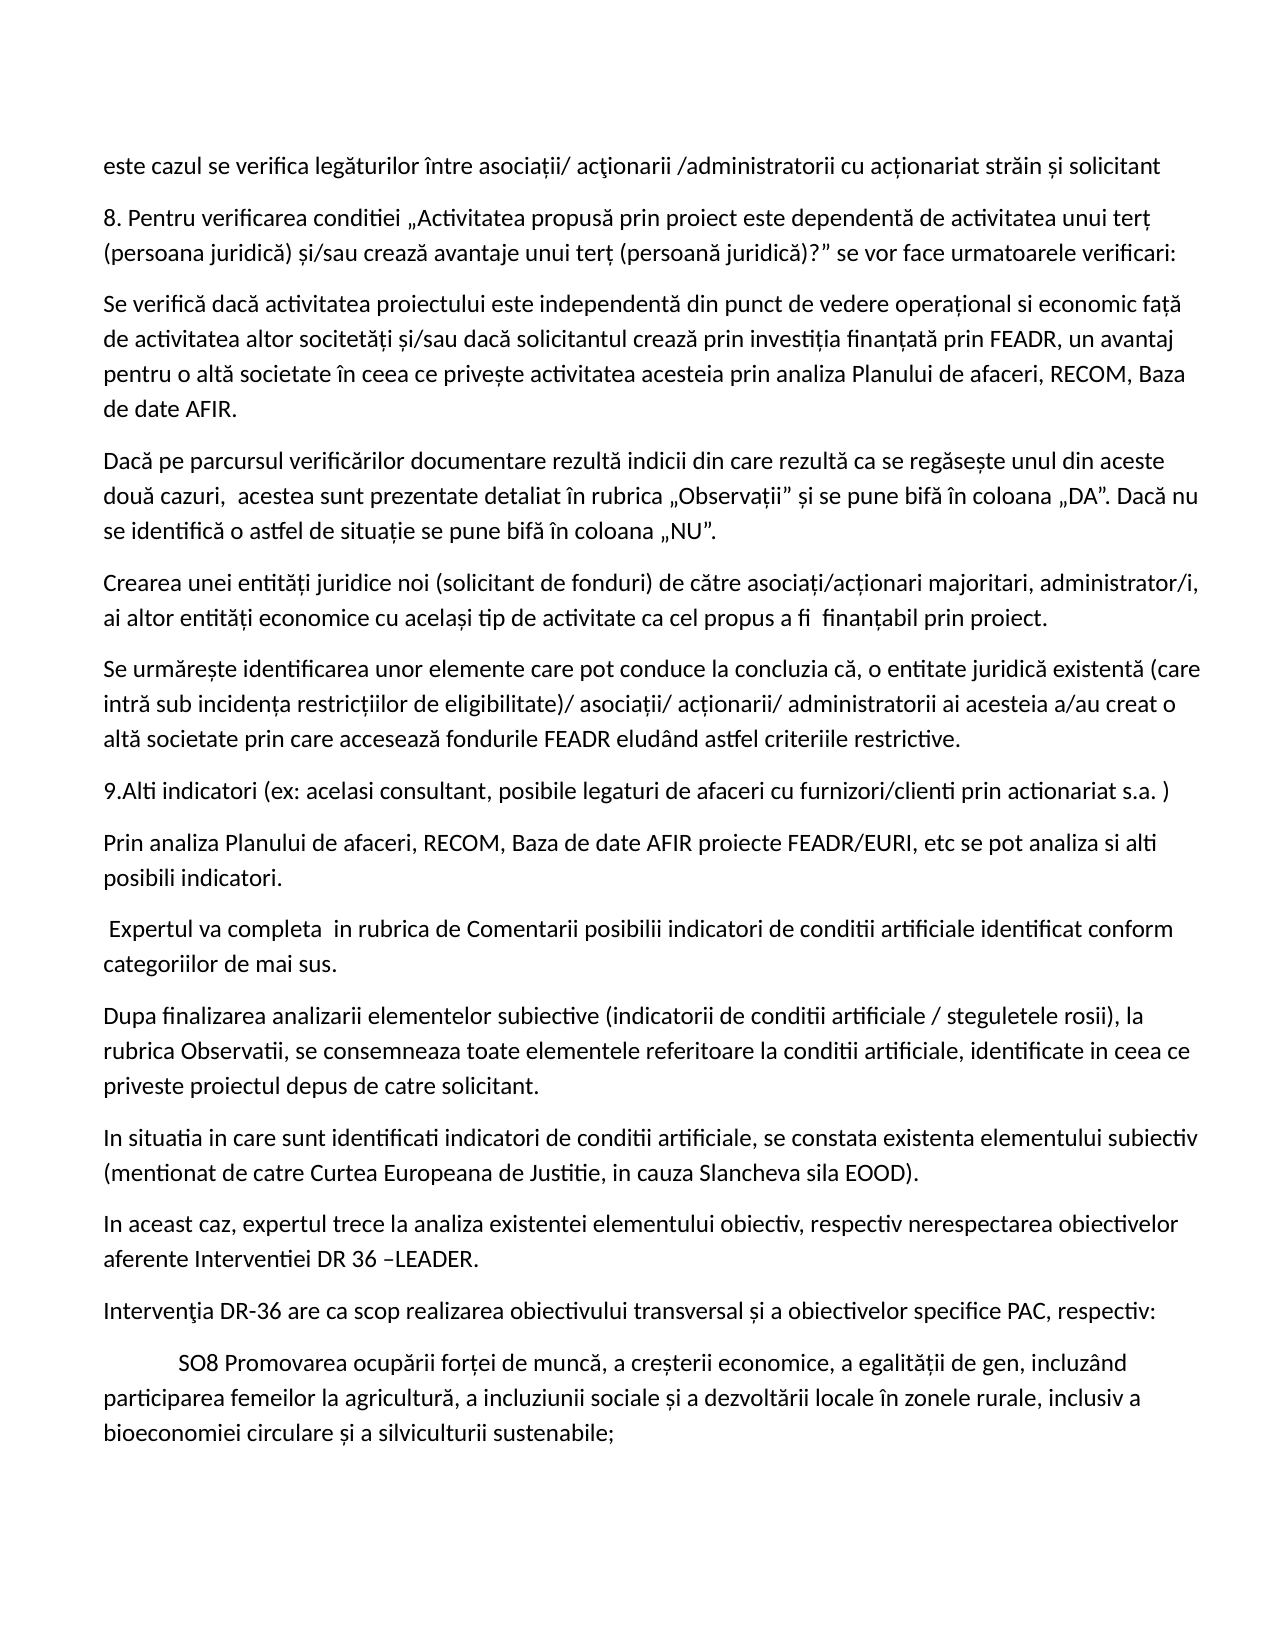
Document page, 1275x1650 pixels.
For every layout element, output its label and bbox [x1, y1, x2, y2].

table_cell [92, 150, 1221, 1468]
